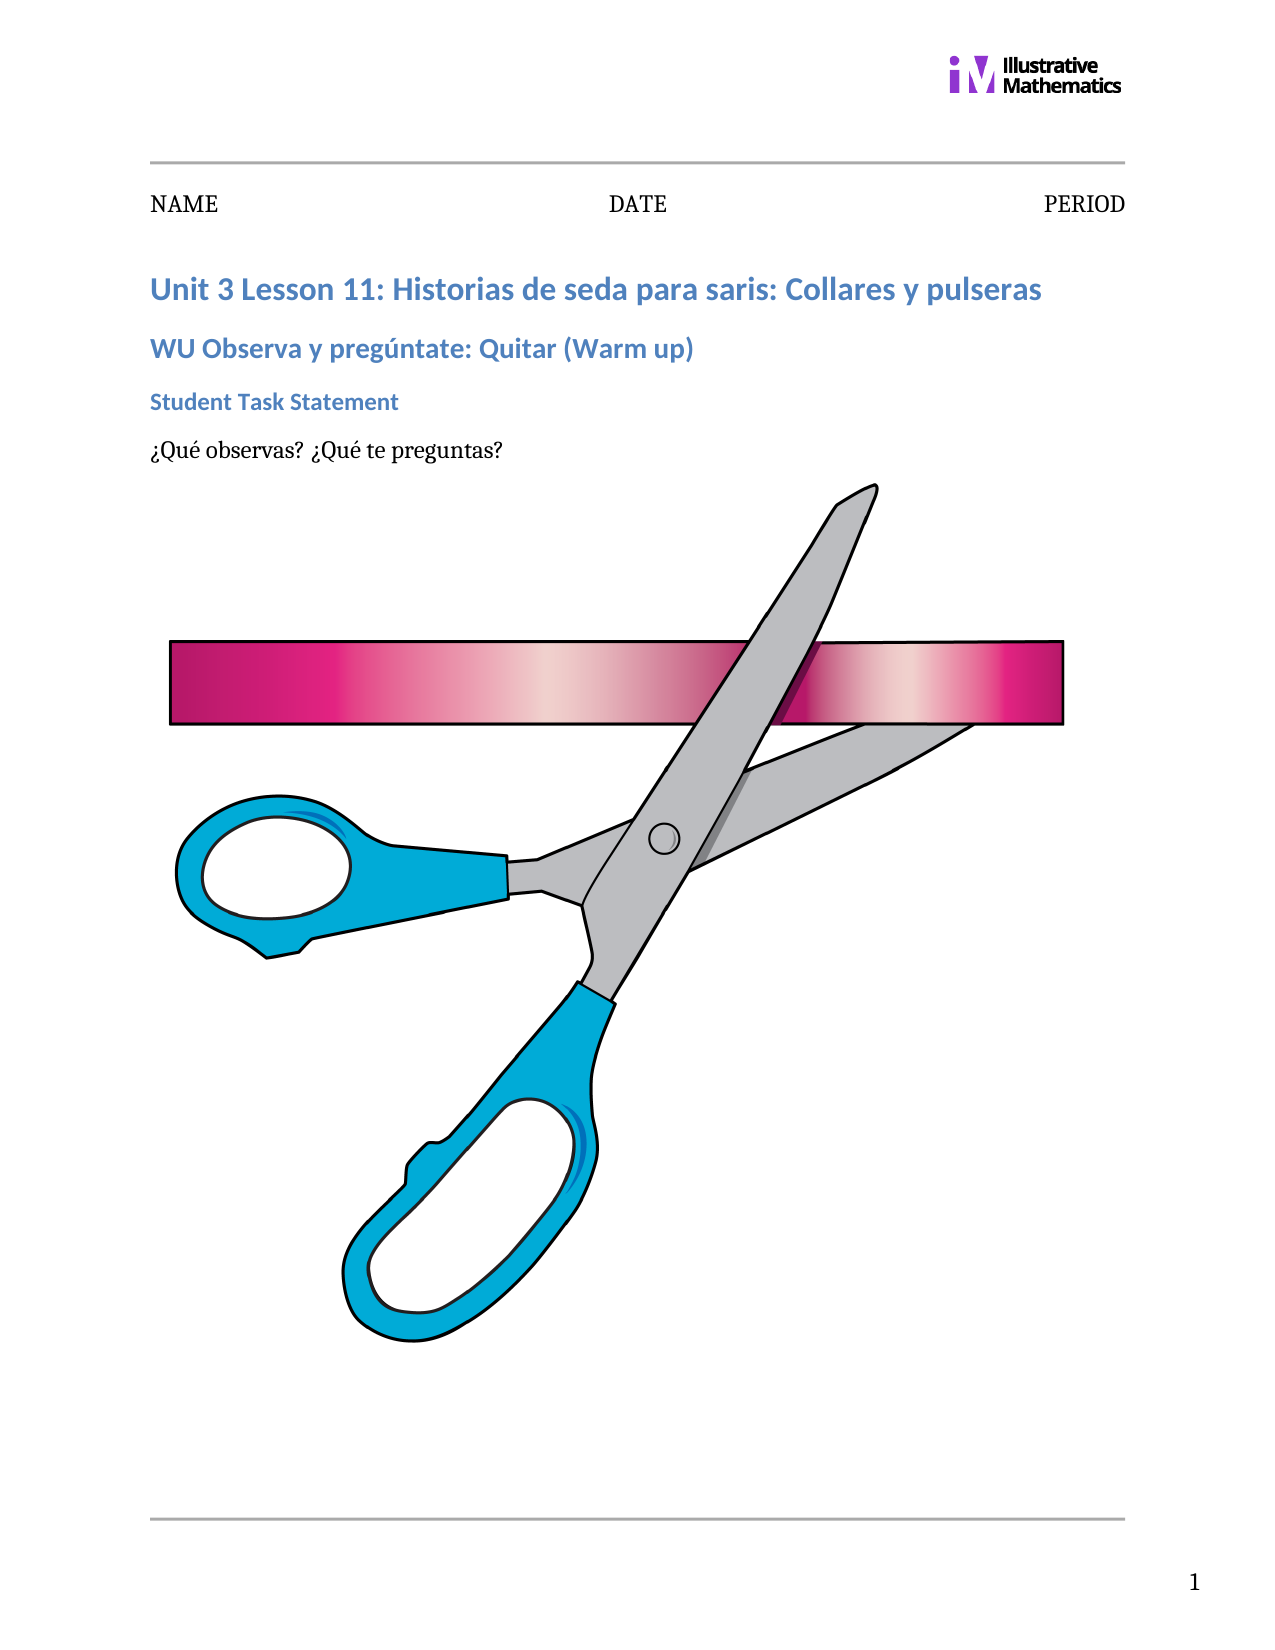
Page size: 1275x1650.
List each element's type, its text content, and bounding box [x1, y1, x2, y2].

subtitle Student Task Statement [150, 386, 1125, 417]
text ¿Qué observas? ¿Qué te preguntas? [150, 436, 1125, 464]
picture [168, 483, 1065, 1343]
subtitle Unit 3 Lesson 11: Historias de seda para saris: Collares y pulseras [150, 268, 1125, 309]
picture [949, 55, 1121, 93]
subtitle WU Observa y pregúntate: Quitar (Warm up) [150, 330, 1125, 366]
